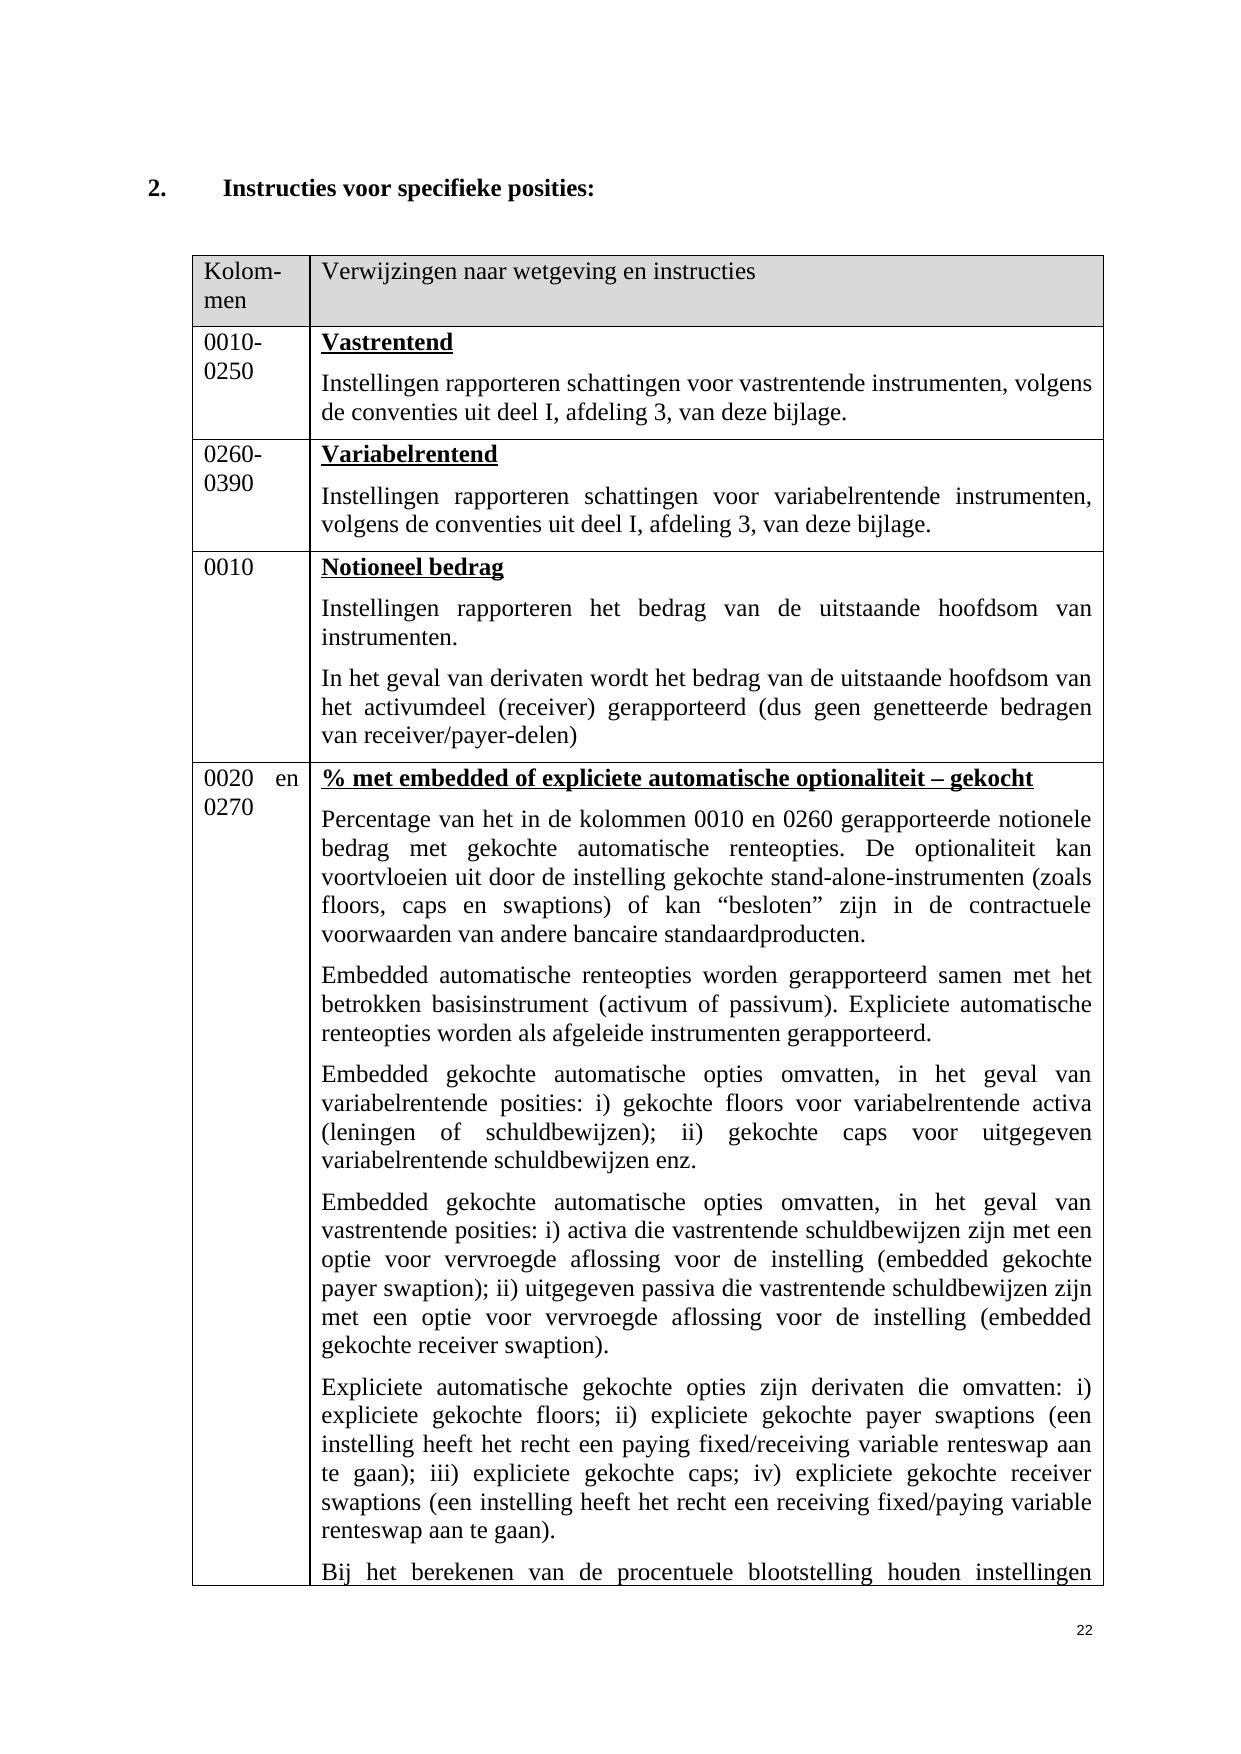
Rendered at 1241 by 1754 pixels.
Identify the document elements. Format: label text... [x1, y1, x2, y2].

table_header Kolom-men [193, 256, 309, 326]
table_cell 0020 en 0270 [193, 763, 309, 1585]
table_cell Variabelrentend Instellingen rapporteren schattingen voor variabelrentende instrumenten, volgens de conventies uit deel I, afdeling 3, van deze bijlage. [311, 440, 1103, 551]
table_cell Notioneel bedrag Instellingen rapporteren het bedrag van de uitstaande hoofdsom van instrumenten. In het geval van derivaten wordt het bedrag van de uitstaande hoofdsom van het activumdeel (receiver) gerapporteerd (dus geen genetteerde bedragen van receiver/payer-delen) [311, 552, 1103, 762]
list 2. Instructies voor specifieke posities: [148, 173, 1093, 201]
table_cell 0010-0250 [193, 327, 309, 438]
table_cell 0010 [193, 552, 309, 762]
table_header Verwijzingen naar wetgeving en instructies [311, 256, 1103, 326]
table_cell Vastrentend Instellingen rapporteren schattingen voor vastrentende instrumenten, volgens de conventies uit deel I, afdeling 3, van deze bijlage. [311, 327, 1103, 438]
table_cell 0260-0390 [193, 440, 309, 551]
